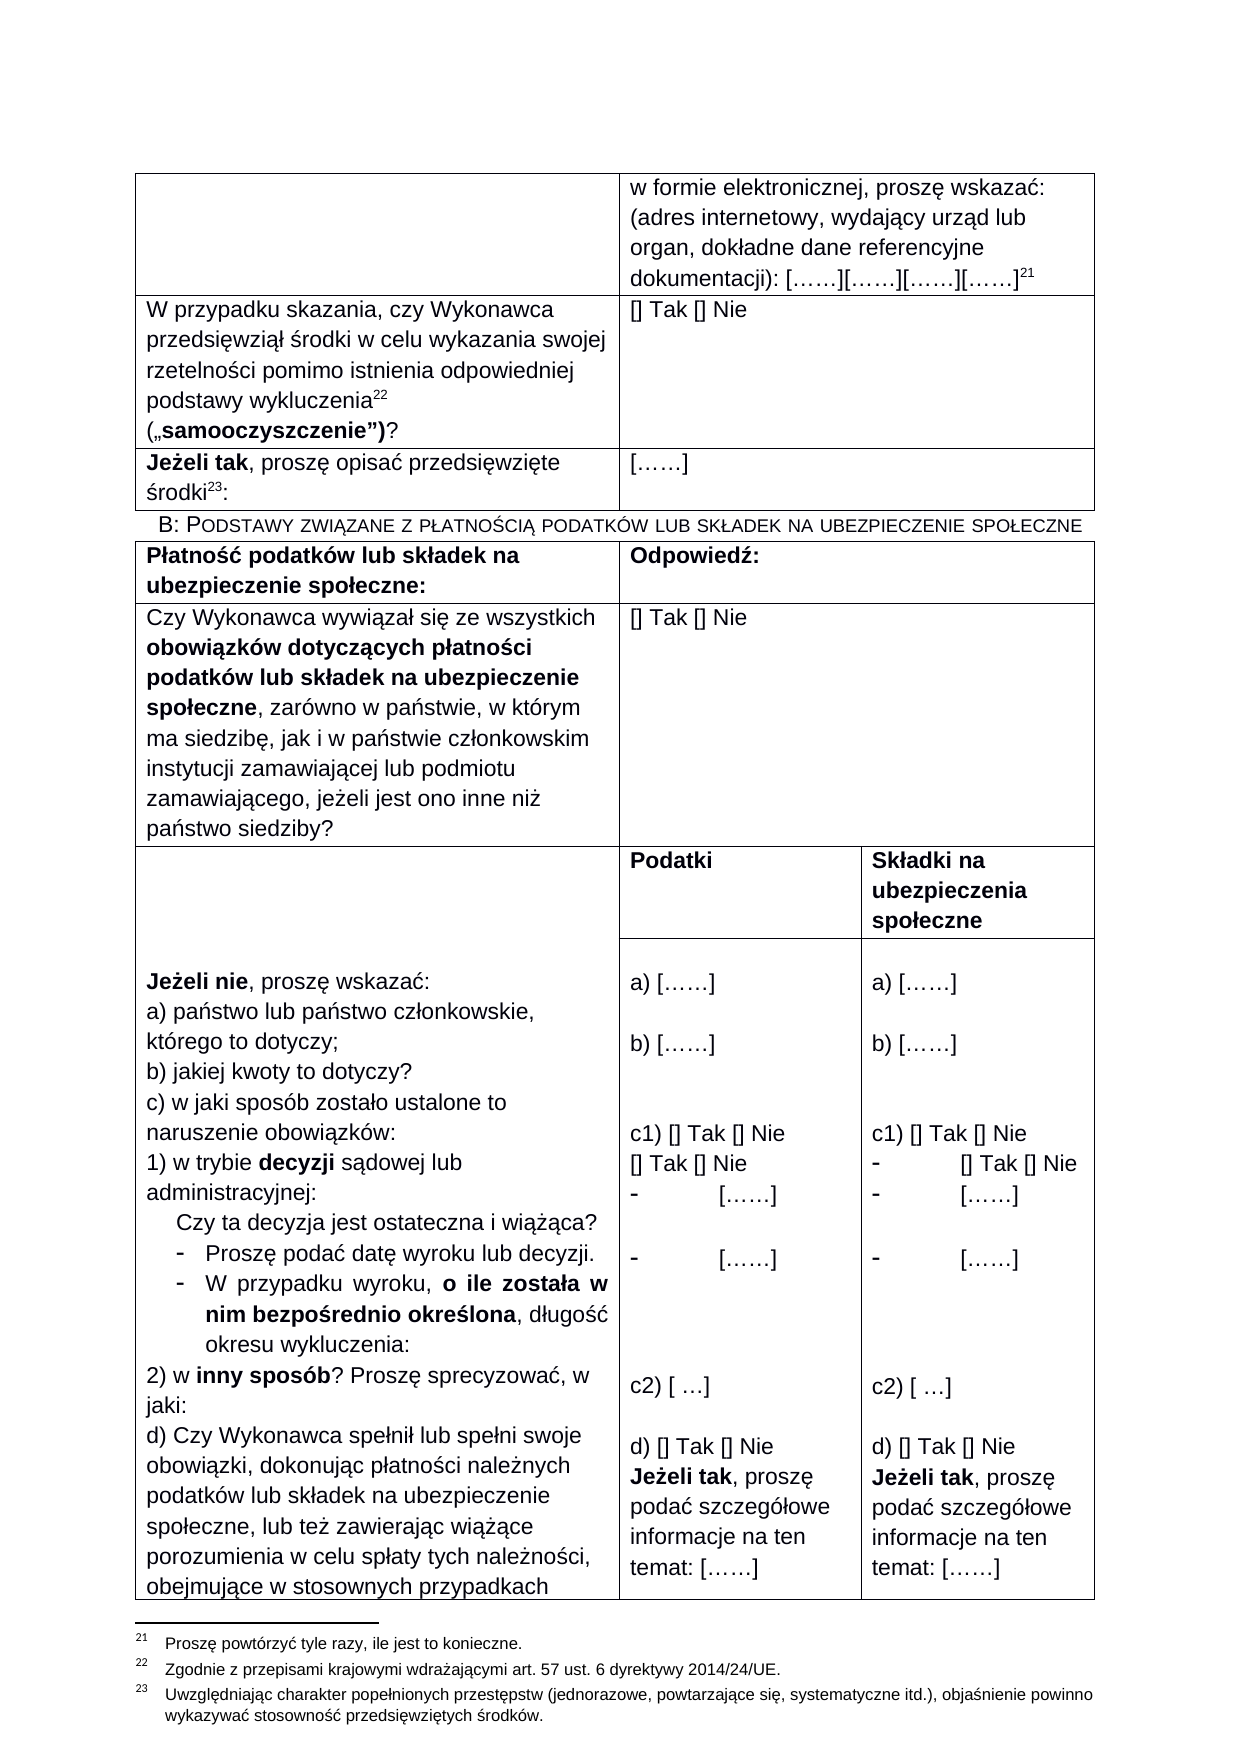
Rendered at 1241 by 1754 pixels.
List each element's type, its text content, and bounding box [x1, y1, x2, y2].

table_cell Jeżeli nie, proszę wskazać: a) państwo lub państwo członkowskie, którego to dotyczy; b) jakiej kwoty to dotyczy? c) w jaki sposób zostało ustalone to naruszenie obowiązków: 1) w trybie decyzji sądowej lub administracyjnej: Czy ta decyzja jest ostateczna i wiążąca? Proszę podać datę wyroku lub decyzji. W przypadku wyroku, o ile została w nim bezpośrednio określona, długość okresu wykluczenia: 2) w inny sposób? Proszę sprecyzować, w jaki: d) Czy Wykonawca spełnił lub spełni swoje obowiązki, dokonując płatności należnych podatków lub składek na ubezpieczenie społeczne, lub też zawierając wiążące porozumienia w celu spłaty tych należności, obejmujące w stosownych przypadkach narosłe odsetki lub grzywny? [136, 847, 619, 1599]
table_cell [……] [620, 449, 1094, 509]
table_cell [620, 939, 861, 1599]
table_cell Składki na ubezpieczenia społeczne [862, 847, 1094, 938]
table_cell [620, 174, 1094, 295]
table_cell Jeżeli tak, proszę opisać przedsięwzięte środki: [136, 449, 619, 509]
table_cell Podatki [620, 847, 861, 938]
table_cell W przypadku skazania, czy Wykonawca przedsięwziął środki w celu wykazania swojej rzetelności pomimo istnienia odpowiedniej podstawy wykluczenia („samooczyszczenie”)? [136, 296, 619, 448]
text B: Podstawy związane z płatnością podatków lub składek na ubezpieczenie społeczne [135, 511, 1105, 537]
table_cell Czy Wykonawca wywiązał się ze wszystkich obowiązków dotyczących płatności podatków lub składek na ubezpieczenie społeczne, zarówno w państwie, w którym ma siedzibę, jak i w państwie członkowskim instytucji zamawiającej lub podmiotu zamawiającego, jeżeli jest ono inne niż państwo siedziby? [136, 604, 619, 846]
table_header Płatność podatków lub składek na ubezpieczenie społeczne: [136, 542, 619, 603]
table_header Odpowiedź: [620, 542, 1094, 603]
table_cell [] Tak [] Nie [620, 604, 1094, 846]
table_cell [] Tak [] Nie [620, 296, 1094, 448]
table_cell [136, 174, 619, 295]
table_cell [862, 939, 1094, 1599]
